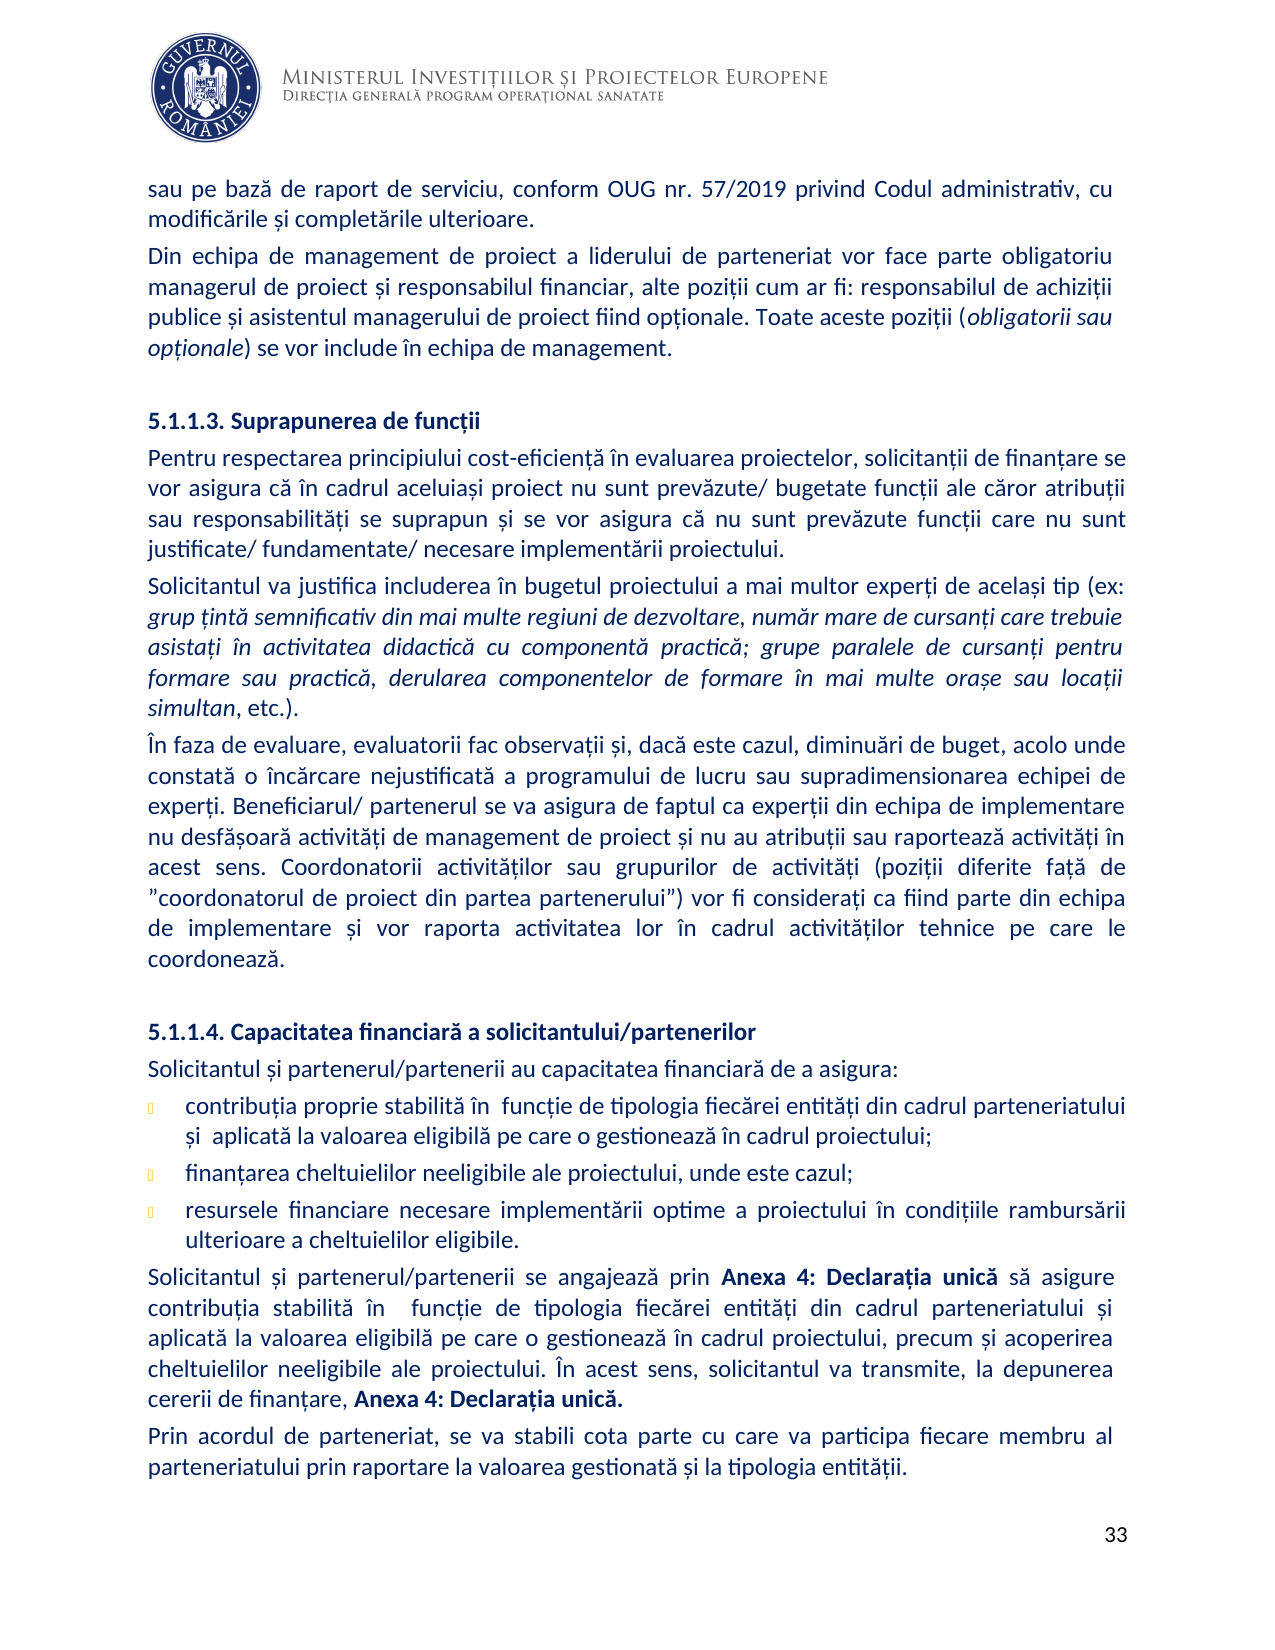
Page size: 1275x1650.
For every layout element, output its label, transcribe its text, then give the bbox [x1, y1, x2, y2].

text 5.1.1.3. Suprapunerea de funcții [148, 405, 1127, 436]
text Prin acordul de parteneriat, se va stabili cota parte cu care va participa fiecare membru al parteneriatului prin raportare la valoarea gestionată și la tipologia entității. [148, 1420, 1115, 1481]
text 5.1.1.4. Capacitatea financiară a solicitantului/partenerilor [148, 1016, 1127, 1047]
text Din echipa de management de proiect a liderului de parteneriat vor face parte obligatoriu managerul de proiect și responsabilul financiar, alte poziții cum ar fi: responsabilul de achiziții publice și asistentul managerului de proiect fiind opționale. Toate aceste poziții (obligatorii sau opționale) se vor include în echipa de management. [148, 240, 1115, 362]
text În faza de evaluare, evaluatorii fac observații și, dacă este cazul, diminuări de buget, acolo unde constată o încărcare nejustificată a programului de lucru sau supradimensionarea echipei de experți. Beneficiarul/ partenerul se va asigura de faptul ca experții din echipa de implementare nu desfășoară activități de management de proiect și nu au atribuții sau raportează activități în acest sens. Coordonatorii activităților sau grupurilor de activități (poziții diferite față de ”coordonatorul de proiect din partea partenerului”) vor fi considerați ca fiind parte din echipa de implementare și vor raporta activitatea lor în cadrul activităților tehnice pe care le coordonează. [148, 729, 1127, 973]
picture [147, 29, 852, 145]
list contribuția proprie stabilită în funcție de tipologia fiecărei entități din cadrul parteneriatului și aplicată la valoarea eligibilă pe care o gestionează în cadrul proiectului; [148, 1090, 1127, 1151]
list finanțarea cheltuielilor neeligibile ale proiectului, unde este cazul; [148, 1157, 1127, 1188]
text Solicitantul și partenerul/partenerii au capacitatea financiară de a asigura: [148, 1053, 1127, 1084]
text Solicitantul și partenerul/partenerii se angajează prin Anexa 4: Declarația unică să asigure contribuția stabilită în funcție de tipologia fiecărei entități din cadrul parteneriatului și aplicată la valoarea eligibilă pe care o gestionează în cadrul proiectului, precum și acoperirea cheltuielilor neeligibile ale proiectului. În acest sens, solicitantul va transmite, la depunerea cererii de finanțare, Anexa 4: Declarația unică. [148, 1261, 1115, 1414]
list resursele financiare necesare implementării optime a proiectului în condițiile rambursării ulterioare a cheltuielilor eligibile. [148, 1194, 1127, 1255]
text Pentru respectarea principiului cost-eficiență în evaluarea proiectelor, solicitanții de finanțare se vor asigura că în cadrul aceluiași proiect nu sunt prevăzute/ bugetate funcții ale căror atribuții sau responsabilități se suprapun și se vor asigura că nu sunt prevăzute funcții care nu sunt justificate/ fundamentate/ necesare implementării proiectului. [148, 442, 1127, 564]
text Solicitantul va justifica includerea în bugetul proiectului a mai multor experți de același tip (ex: grup țintă semnificativ din mai multe regiuni de dezvoltare, număr mare de cursanți care trebuie asistați în activitatea didactică cu componentă practică; grupe paralele de cursanți pentru formare sau practică, derularea componentelor de formare în mai multe orașe sau locații simultan, etc.). [148, 570, 1127, 723]
